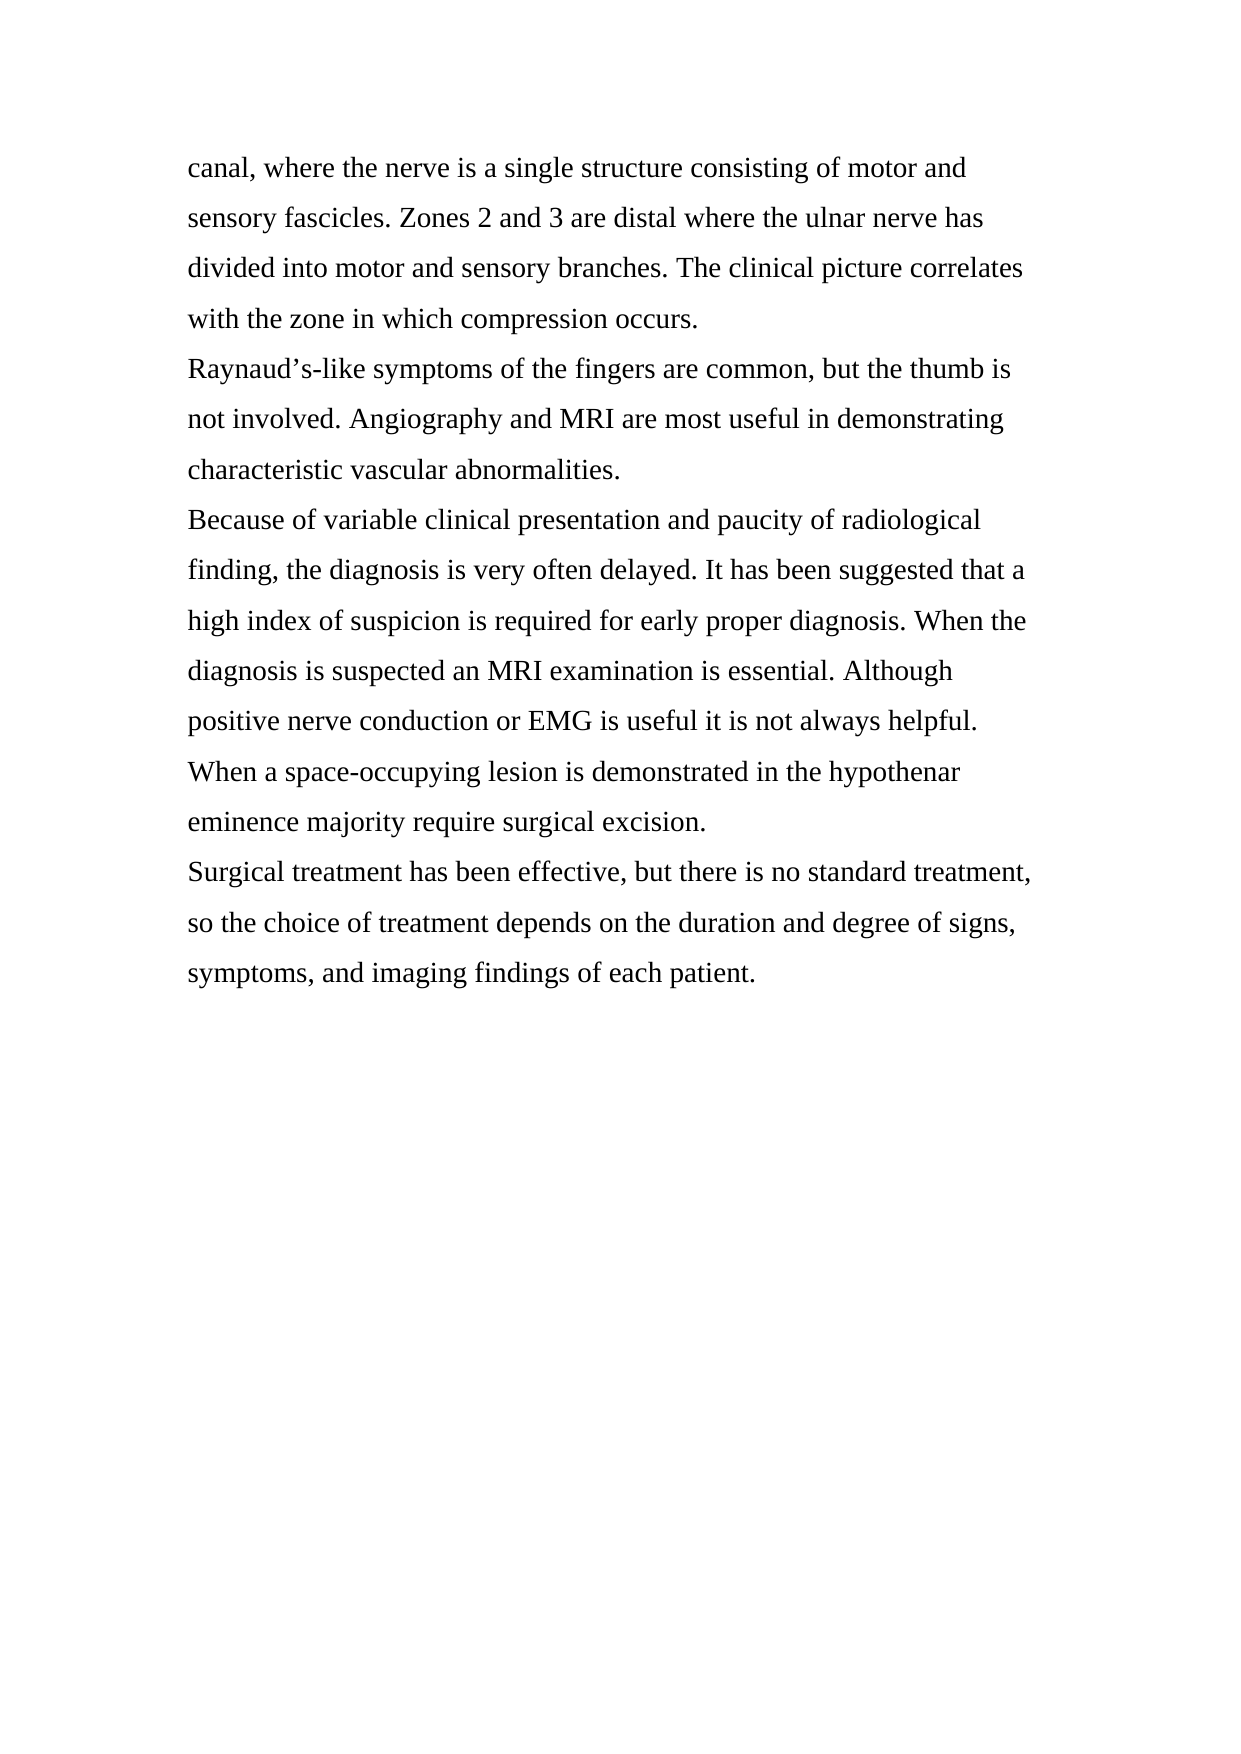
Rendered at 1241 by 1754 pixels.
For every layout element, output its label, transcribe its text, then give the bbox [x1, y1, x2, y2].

text Because of variable clinical presentation and paucity of radiological finding, the diagnosis is very often delayed. It has been suggested that a high index of suspicion is required for early proper diagnosis. When the diagnosis is suspected an MRI examination is essential. Although positive nerve conduction or EMG is useful it is not always helpful. When a space-occupying lesion is demonstrated in the hypothenar eminence majority require surgical excision. [187, 502, 1053, 838]
text Surgical treatment has been effective, but there is no standard treatment, so the choice of treatment depends on the duration and degree of signs, symptoms, and imaging findings of each patient. [187, 854, 1053, 988]
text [187, 150, 1053, 334]
text Raynaud’s-like symptoms of the fingers are common, but the thumb is not involved. Angiography and MRI are most useful in demonstrating characteristic vascular abnormalities. [187, 351, 1053, 485]
